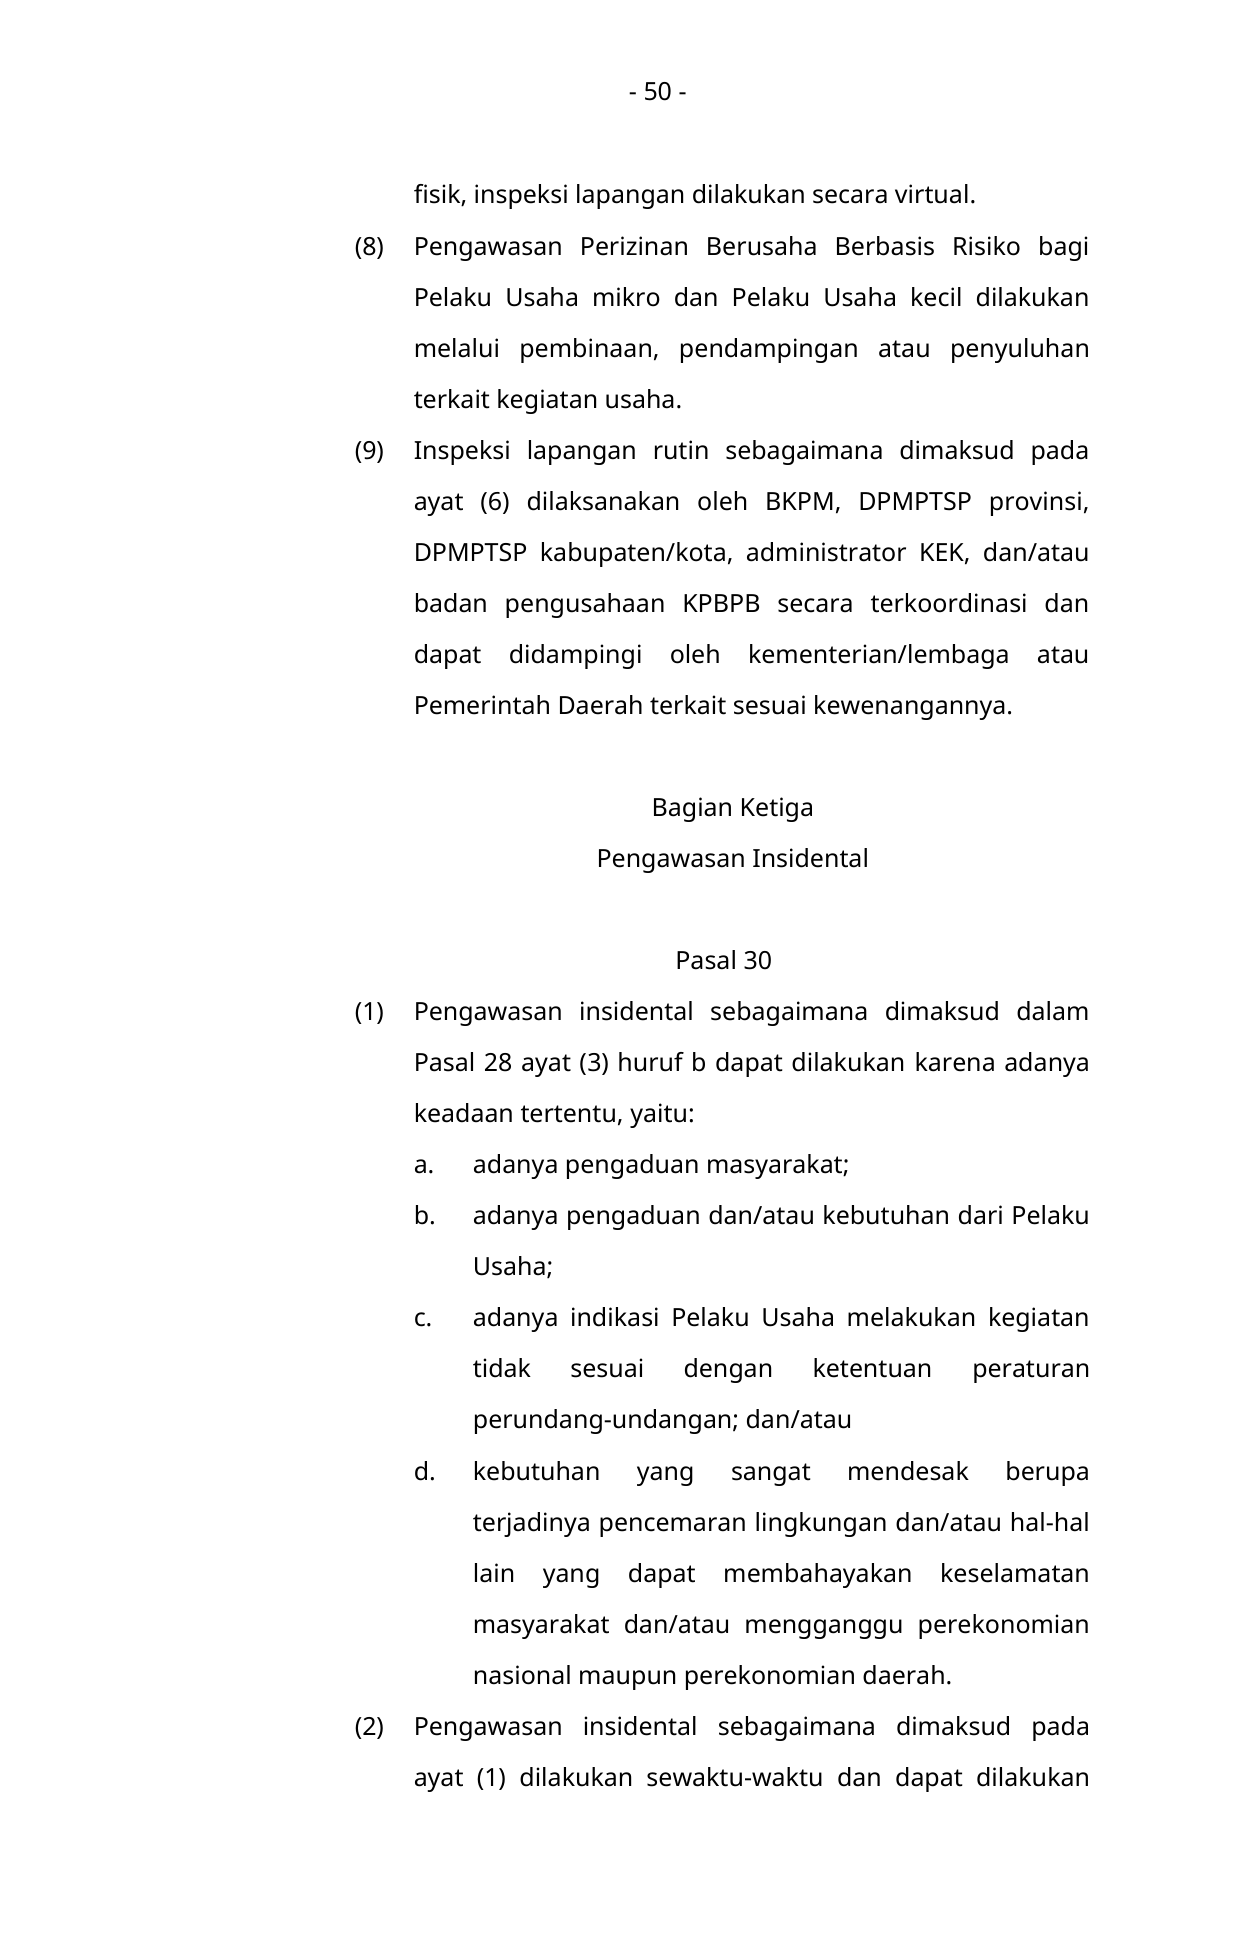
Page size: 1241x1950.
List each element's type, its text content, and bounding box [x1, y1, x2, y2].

list kebutuhan yang sangat mendesak berupa terjadinya pencemaran lingkungan dan/atau hal-hal lain yang dapat membahayakan keselamatan masyarakat dan/atau mengganggu perekonomian nasional maupun perekonomian daerah. [413, 1453, 1090, 1691]
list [354, 1708, 1090, 1793]
subtitle Bagian Ketiga [373, 790, 1092, 824]
list adanya indikasi Pelaku Usaha melakukan kegiatan tidak sesuai dengan ketentuan peraturan perundang-undangan; dan/atau [413, 1300, 1090, 1436]
subtitle Pengawasan Insidental [373, 841, 1092, 875]
list adanya pengaduan dan/atau kebutuhan dari Pelaku Usaha; [413, 1198, 1090, 1283]
subtitle Pasal 30 [354, 943, 1092, 977]
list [354, 177, 1090, 211]
list Pengawasan insidental sebagaimana dimaksud dalam Pasal 28 ayat (3) huruf b dapat dilakukan karena adanya keadaan tertentu, yaitu: [354, 994, 1090, 1130]
list adanya pengaduan masyarakat; [413, 1147, 1090, 1181]
list Inspeksi lapangan rutin sebagaimana dimaksud pada ayat (6) dilaksanakan oleh BKPM, DPMPTSP provinsi, DPMPTSP kabupaten/kota, administrator KEK, dan/atau badan pengusahaan KPBPB secara terkoordinasi dan dapat didampingi oleh kementerian/lembaga atau Pemerintah Daerah terkait sesuai kewenangannya. [354, 432, 1090, 722]
list Pengawasan Perizinan Berusaha Berbasis Risiko bagi Pelaku Usaha mikro dan Pelaku Usaha kecil dilakukan melalui pembinaan, pendampingan atau penyuluhan terkait kegiatan usaha. [354, 228, 1090, 415]
